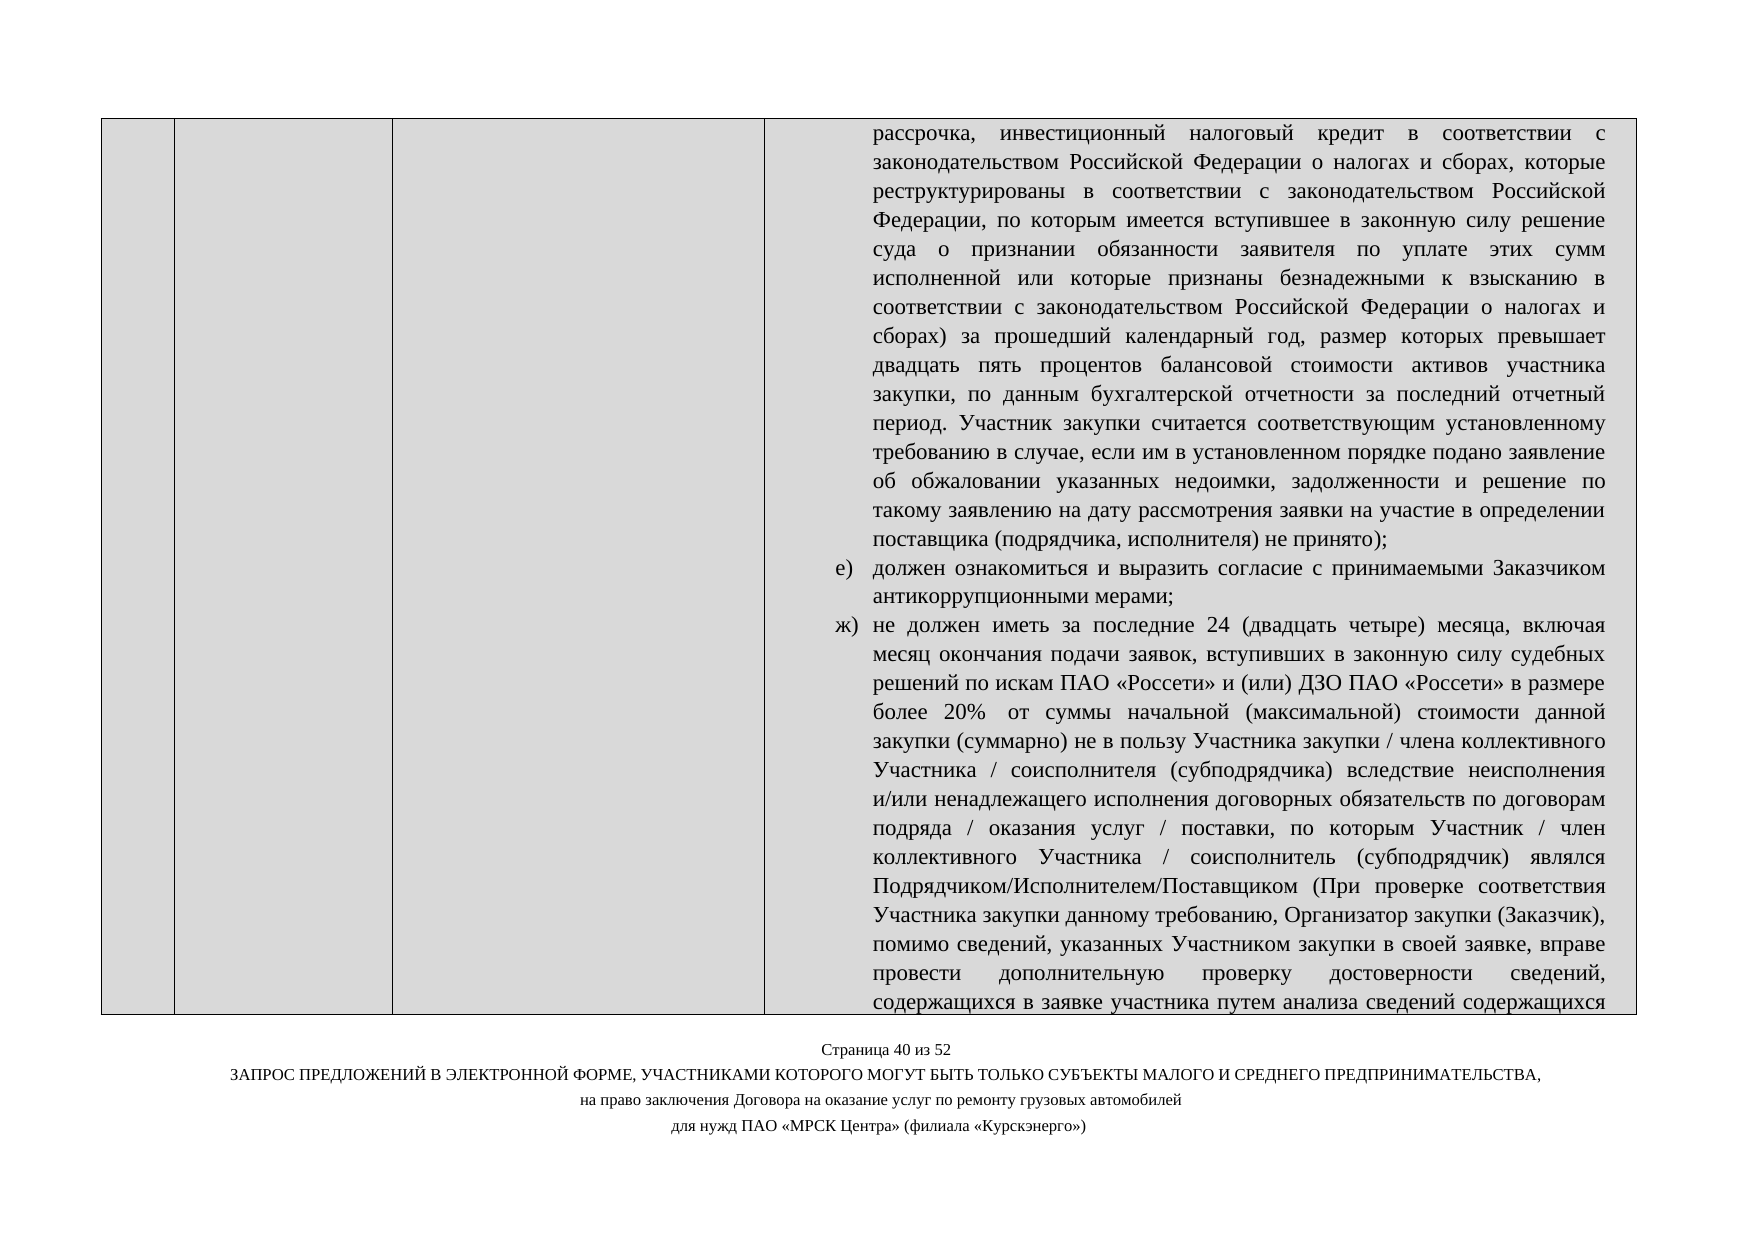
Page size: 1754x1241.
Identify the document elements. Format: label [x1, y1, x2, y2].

table_cell [393, 119, 764, 1014]
table_cell [175, 119, 392, 1014]
table_cell [102, 119, 174, 1014]
table_cell [765, 119, 1636, 1014]
